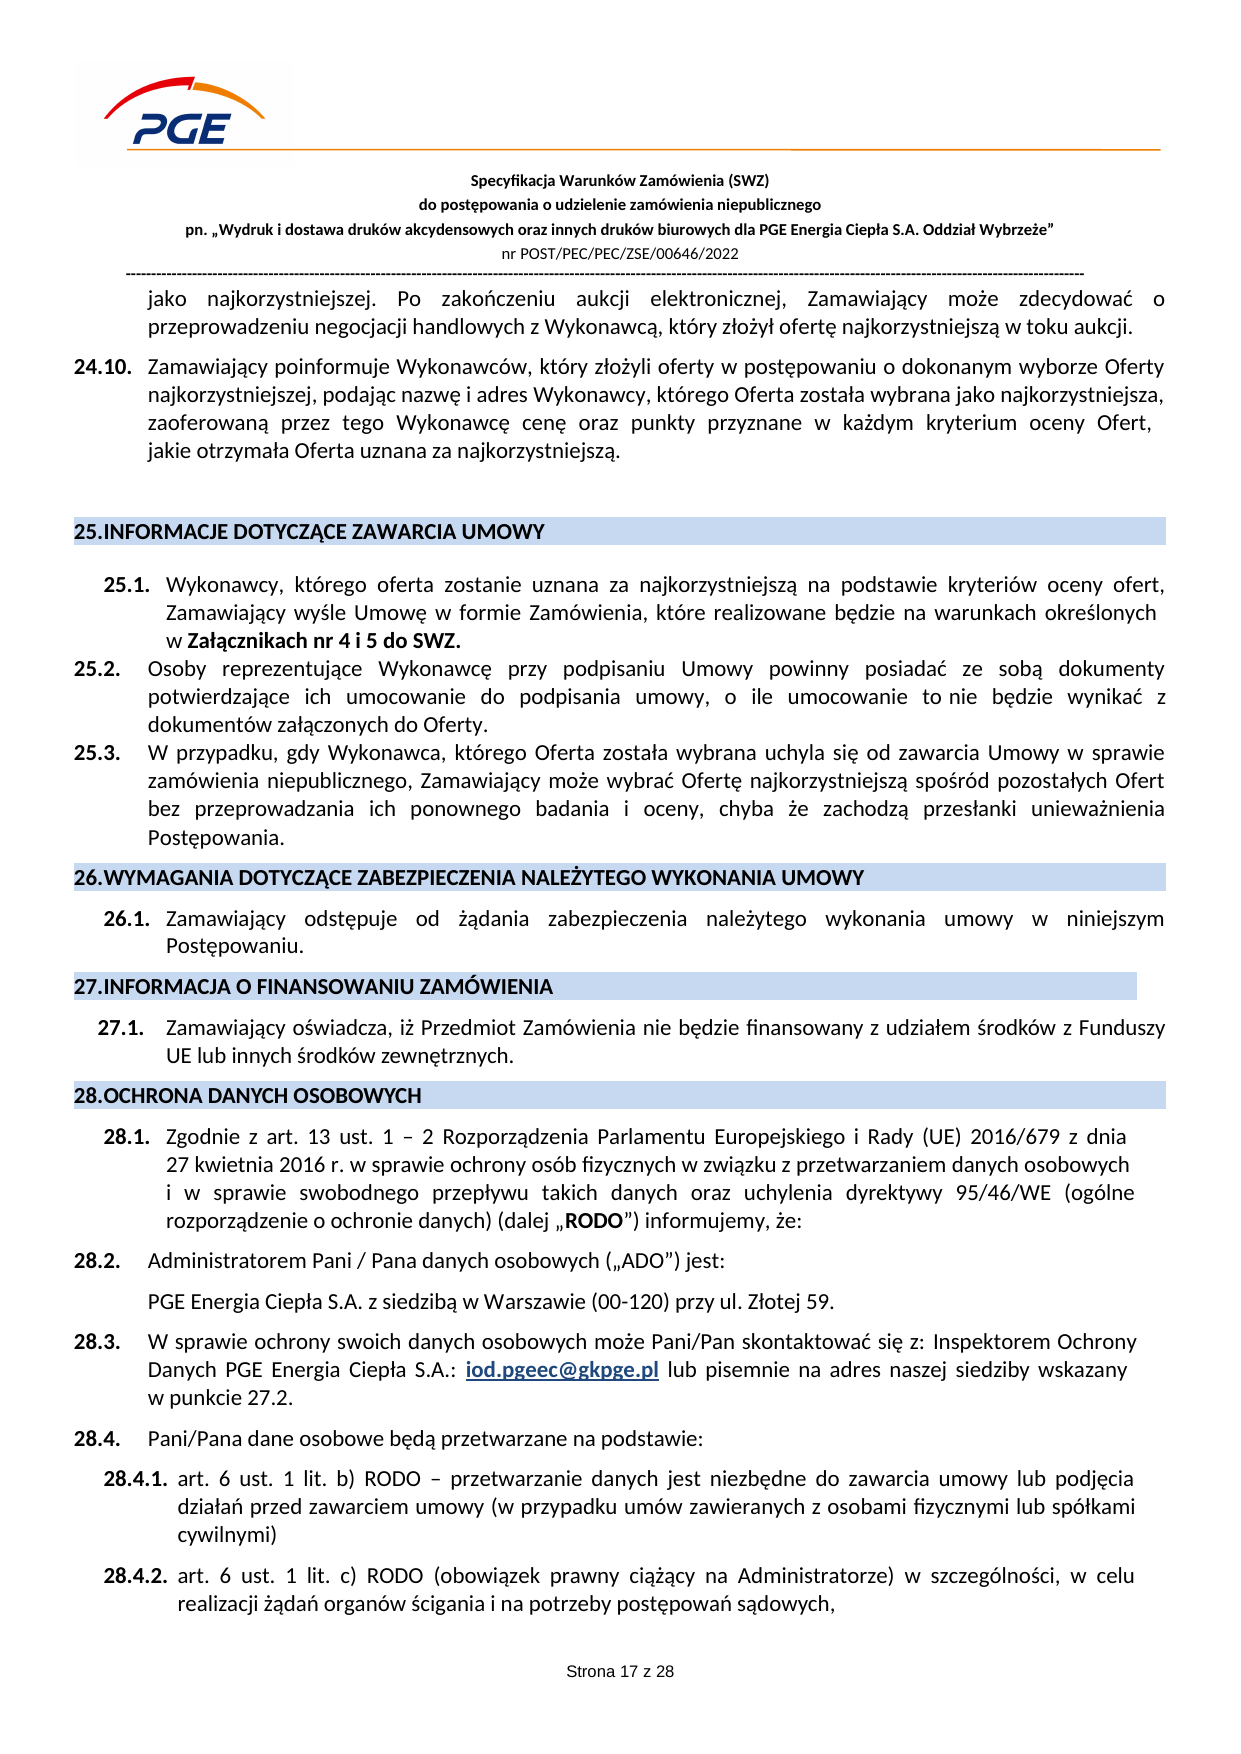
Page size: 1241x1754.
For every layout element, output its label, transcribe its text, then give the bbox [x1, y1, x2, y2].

list Zamawiający odstępuje od żądania zabezpieczenia należytego wykonania umowy w niniejszym Postępowaniu. [103, 904, 1166, 960]
subtitle W sprawie ochrony swoich danych osobowych może Pani/Pan skontaktować się z: Inspektorem Ochrony Danych PGE Energia Ciepła S.A.: iod.pgeec@gkpge.pl lub pisemnie na adres naszej siedziby wskazany w punkcie 27.2. [74, 1327, 1137, 1411]
subtitle art. 6 ust. 1 lit. b) RODO – przetwarzanie danych jest niezbędne do zawarcia umowy lub podjęcia działań przed zawarciem umowy (w przypadku umów zawieranych z osobami fizycznymi lub spółkami cywilnymi) [103, 1464, 1137, 1548]
list Zamawiający poinformuje Wykonawców, który złożyli oferty w postępowaniu o dokonanym wyborze Oferty najkorzystniejszej, podając nazwę i adres Wykonawcy, którego Oferta została wybrana jako najkorzystniejsza, zaoferowaną przez tego Wykonawcę cenę oraz punkty przyznane w każdym kryterium oceny Ofert, jakie otrzymała Oferta uznana za najkorzystniejszą. [74, 352, 1166, 464]
subtitle art. 6 ust. 1 lit. c) RODO (obowiązek prawny ciążący na Administratorze) w szczególności, w celu realizacji żądań organów ścigania i na potrzeby postępowań sądowych, [103, 1561, 1137, 1617]
subtitle Zamawiający oświadcza, iż Przedmiot Zamówienia nie będzie finansowany z udziałem środków z Funduszy UE lub innych środków zewnętrznych. [97, 1013, 1166, 1069]
subtitle OCHRONA DANYCH OSOBOWYCH [74, 1081, 1166, 1109]
subtitle WYMAGANIA DOTYCZĄCE ZABEZPIECZENIA NALEŻYTEGO WYKONANIA UMOWY [74, 863, 1166, 891]
list Osoby reprezentujące Wykonawcę przy podpisaniu Umowy powinny posiadać ze sobą dokumenty potwierdzające ich umocowanie do podpisania umowy, o ile umocowanie to nie będzie wynikać z dokumentów załączonych do Oferty. [74, 654, 1166, 738]
subtitle Pani/Pana dane osobowe będą przetwarzane na podstawie: [74, 1424, 1137, 1452]
subtitle PGE Energia Ciepła S.A. z siedzibą w Warszawie (00-120) przy ul. Złotej 59. [148, 1287, 1137, 1315]
list W przypadku, gdy Wykonawca, którego Oferta została wybrana uchyla się od zawarcia Umowy w sprawie zamówienia niepublicznego, Zamawiający może wybrać Ofertę najkorzystniejszą spośród pozostałych Ofert bez przeprowadzania ich ponownego badania i oceny, chyba że zachodzą przesłanki unieważnienia Postępowania. [74, 738, 1166, 851]
list Wykonawcy, którego oferta zostanie uznana za najkorzystniejszą na podstawie kryteriów oceny ofert, Zamawiający wyśle Umowę w formie Zamówienia, które realizowane będzie na warunkach określonych w Załącznikach nr 4 i 5 do SWZ. [103, 570, 1166, 654]
picture [75, 60, 294, 167]
subtitle INFORMACJA O FINANSOWANIU ZAMÓWIENIA [74, 972, 1137, 1000]
subtitle Administratorem Pani / Pana danych osobowych („ADO”) jest: [74, 1246, 1137, 1274]
subtitle INFORMACJE DOTYCZĄCE ZAWARCIA UMOWY [74, 517, 1166, 545]
subtitle Zgodnie z art. 13 ust. 1 – 2 Rozporządzenia Parlamentu Europejskiego i Rady (UE) 2016/679 z dnia 27 kwietnia 2016 r. w sprawie ochrony osób fizycznych w związku z przetwarzaniem danych osobowych i w sprawie swobodnego przepływu takich danych oraz uchylenia dyrektywy 95/46/WE (ogólne rozporządzenie o ochronie danych) (dalej „RODO”) informujemy, że: [103, 1122, 1137, 1234]
